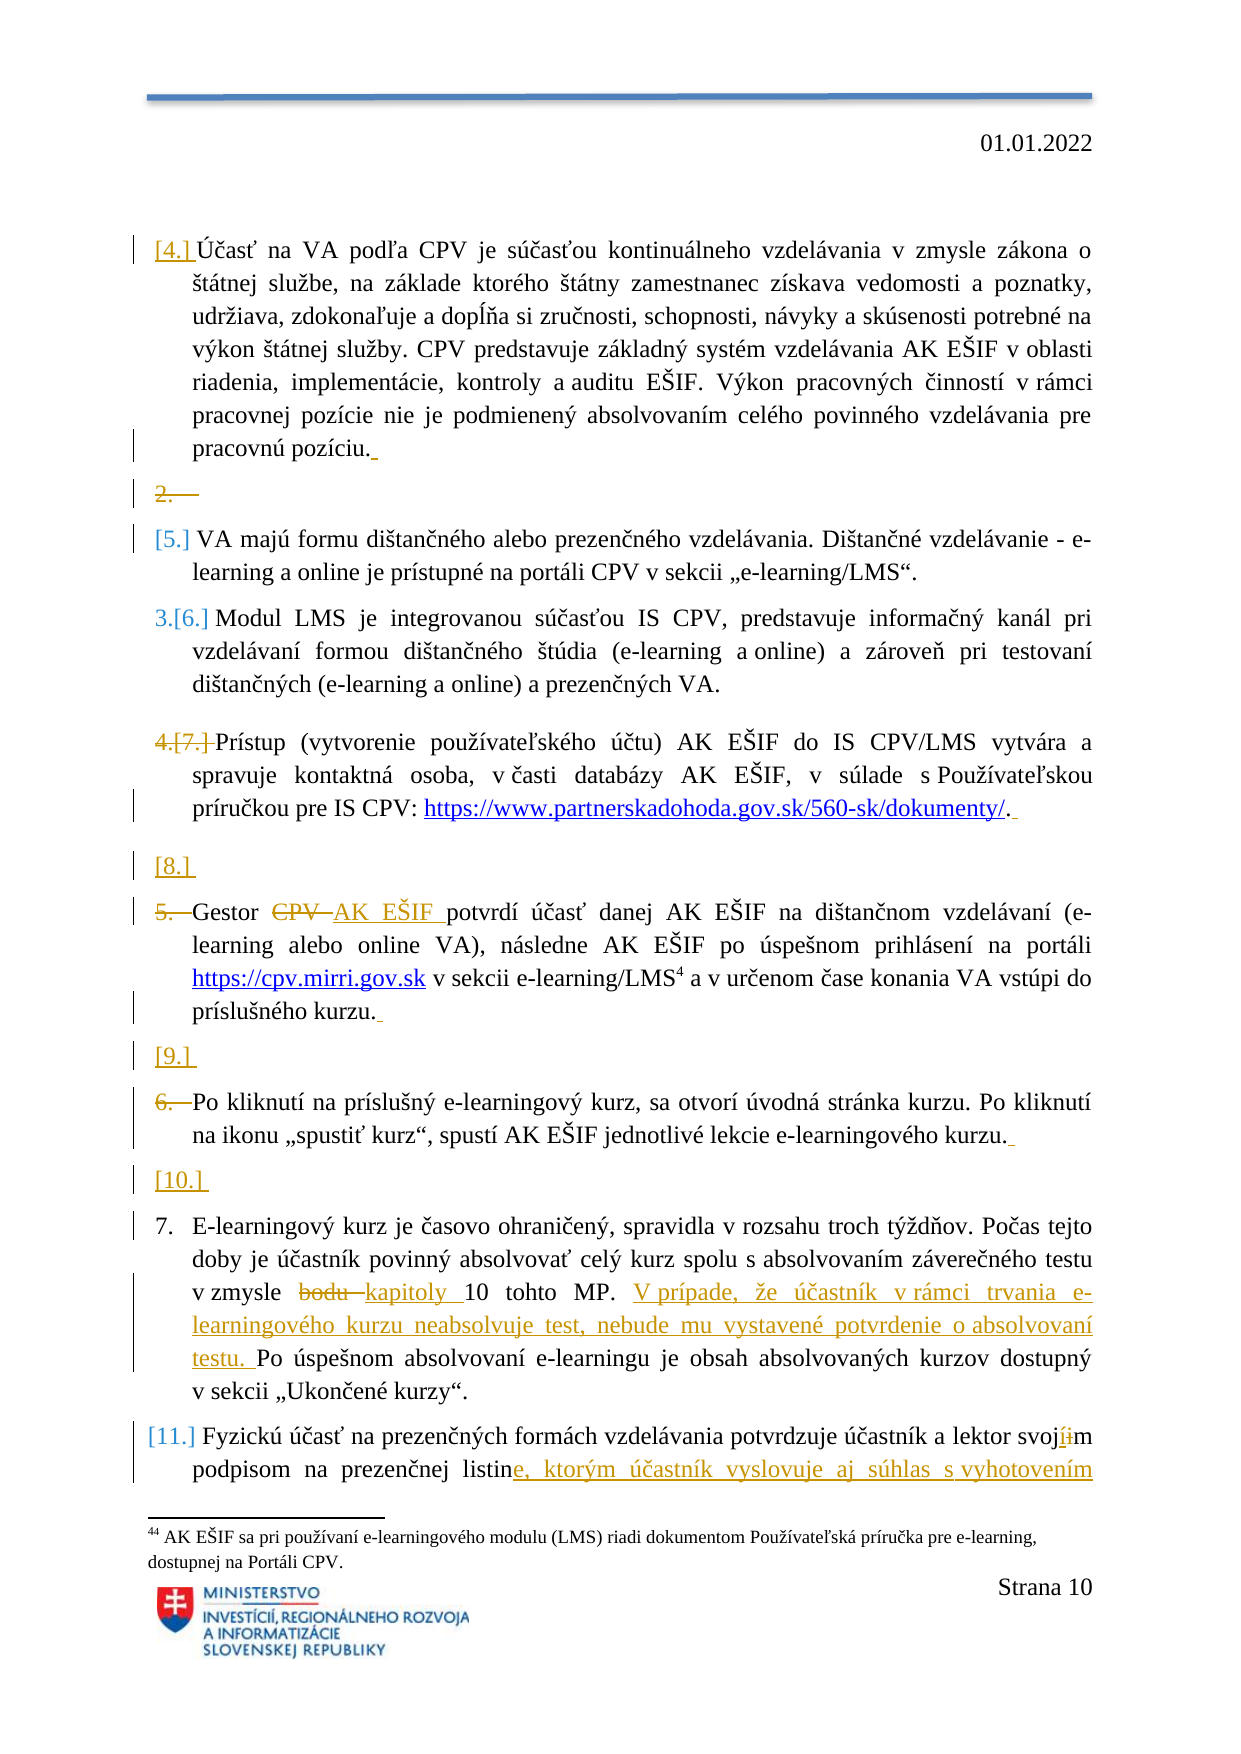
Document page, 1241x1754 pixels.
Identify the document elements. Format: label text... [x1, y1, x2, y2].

list E-learningový kurz je časovo ohraničený, spravidla v rozsahu troch týždňov. Počas tejto doby je účastník povinný absolvovať celý kurz spolu s absolvovaním záverečného testu v zmysle 10 tohto MP. Po úspešnom absolvovaní e-learningu je obsah absolvovaných kurzov dostupný v sekcii „Ukončené kurzy“. [155, 1211, 1093, 1405]
list Účasť na VA podľa CPV je súčasťou kontinuálneho vzdelávania v zmysle zákona o štátnej službe, na základe ktorého štátny zamestnanec získava vedomosti a poznatky, udržiava, zdokonaľuje a dopĺňa si zručnosti, schopnosti, návyky a skúsenosti potrebné na výkon štátnej služby. CPV predstavuje základný systém vzdelávania AK EŠIF v oblasti riadenia, implementácie, kontroly a auditu EŠIF. Výkon pracovných činností v rámci pracovnej pozície nie je podmienený absolvovaním celého povinného vzdelávania pre pracovnú pozíciu. [154, 235, 1093, 462]
list Modul LMS je integrovanou súčasťou IS CPV, predstavuje informačný kanál pri vzdelávaní formou dištančného štúdia (e-learning a online) a zároveň pri testovaní dištančných (e-learning a online) a prezenčných VA. [154, 603, 1093, 698]
list Po kliknutí na príslušný e-learningový kurz, sa otvorí úvodná stránka kurzu. Po kliknutí na ikonu „spustiť kurz“, spustí AK EŠIF jednotlivé lekcie e-learningového kurzu. [154, 1087, 1093, 1148]
list VA majú formu dištančného alebo prezenčného vzdelávania. Dištančné vzdelávanie - e-learning a online je prístupné na portáli CPV v sekcii „e-learning/LMS“. [154, 524, 1093, 586]
list Gestor potvrdí účasť danej AK EŠIF na dištančnom vzdelávaní (e-learning alebo online VA), následne AK EŠIF po úspešnom prihlásení na portáli https://cpv.mirri.gov.sk v sekcii e-learning/LMS a v určenom čase konania VA vstúpi do príslušného kurzu. [155, 897, 1093, 1024]
picture [157, 1587, 469, 1659]
list Prístup (vytvorenie používateľského účtu) AK EŠIF do IS CPV/LMS vytvára a spravuje kontaktná osoba, v časti databázy AK EŠIF, v súlade s Používateľskou príručkou pre IS CPV: https://www.partnerskadohoda.gov.sk/560-sk/dokumenty/. [154, 727, 1093, 822]
